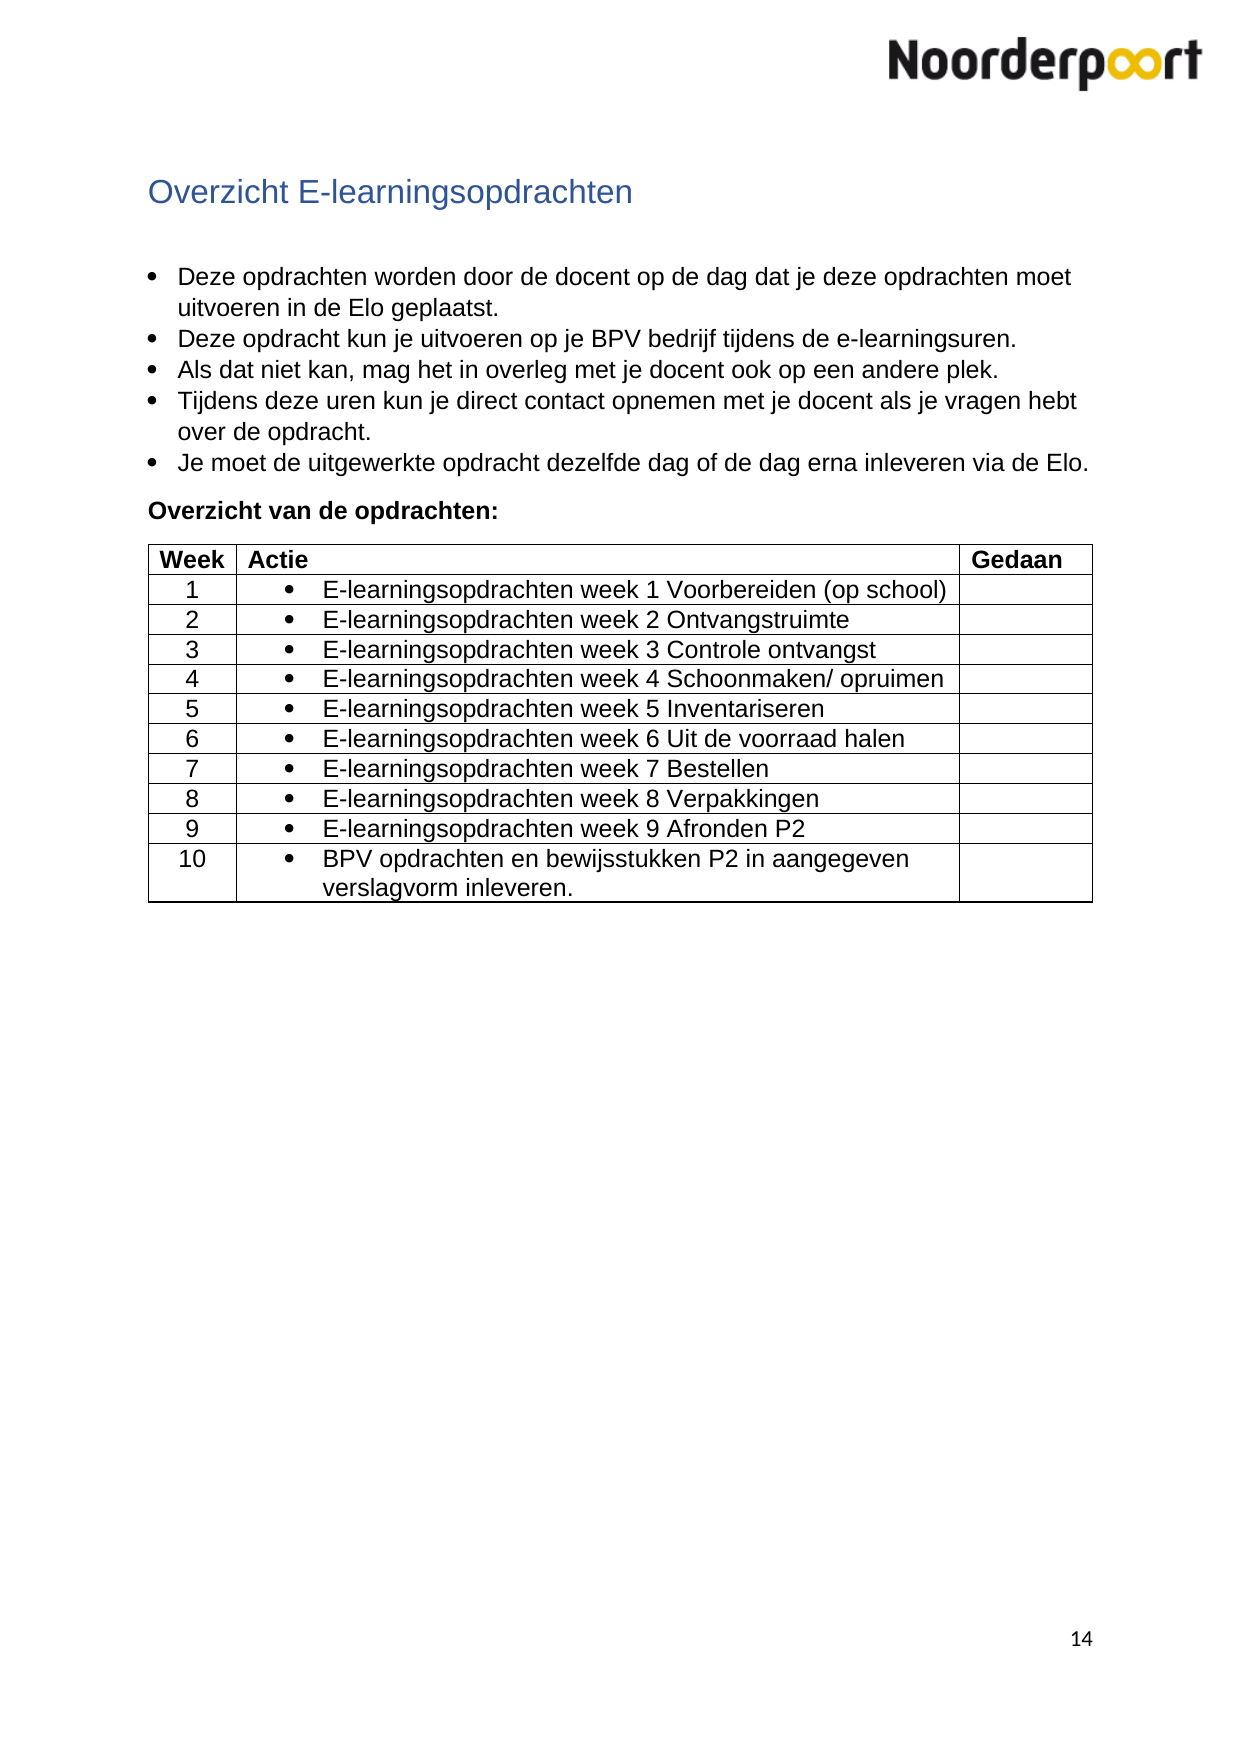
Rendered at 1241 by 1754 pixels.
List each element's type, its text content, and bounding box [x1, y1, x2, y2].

table_cell [960, 665, 1092, 693]
table_header Actie [237, 545, 959, 574]
table_cell E-learningsopdrachten week 7 Bestellen [237, 754, 959, 783]
table_cell E-learningsopdrachten week 2 Ontvangstruimte [237, 605, 959, 633]
table_cell [960, 844, 1092, 901]
table_cell 10 [149, 844, 236, 901]
list Deze opdrachten worden door de docent op de dag dat je deze opdrachten moet uitvoeren in de Elo geplaatst. [148, 262, 1093, 322]
list Tijdens deze uren kun je direct contact opnemen met je docent als je vragen hebt over de opdracht. [148, 386, 1093, 446]
table_cell 3 [149, 635, 236, 663]
table_cell E-learningsopdrachten week 3 Controle ontvangst [237, 635, 959, 663]
table_cell E-learningsopdrachten week 5 Inventariseren [237, 694, 959, 723]
table_cell 7 [149, 754, 236, 783]
subtitle Overzicht E-learningsopdrachten [148, 173, 1093, 211]
table_cell [960, 784, 1092, 813]
table_cell 2 [149, 605, 236, 633]
table_cell [960, 754, 1092, 783]
table_cell [960, 635, 1092, 663]
table_header Week [149, 545, 236, 574]
table_cell BPV opdrachten en bewijsstukken P2 in aangegeven verslagvorm inleveren. [237, 844, 959, 901]
table_header Gedaan [960, 545, 1092, 574]
table_cell 6 [149, 724, 236, 753]
table_cell 5 [149, 694, 236, 723]
picture [882, 31, 1205, 93]
table_cell E-learningsopdrachten week 4 Schoonmaken/ opruimen [237, 665, 959, 693]
table_cell 8 [149, 784, 236, 813]
text Overzicht van de opdrachten: [148, 496, 1093, 525]
table_cell [960, 575, 1092, 604]
table_cell [960, 814, 1092, 843]
table_cell E-learningsopdrachten week 9 Afronden P2 [237, 814, 959, 843]
table_cell E-learningsopdrachten week 6 Uit de voorraad halen [237, 724, 959, 753]
table_cell 4 [149, 665, 236, 693]
table_cell 9 [149, 814, 236, 843]
table_cell E-learningsopdrachten week 8 Verpakkingen [237, 784, 959, 813]
list Je moet de uitgewerkte opdracht dezelfde dag of de dag erna inleveren via de Elo. [148, 448, 1093, 477]
list Als dat niet kan, mag het in overleg met je docent ook op een andere plek. [148, 355, 1093, 384]
table_cell 1 [149, 575, 236, 604]
table_cell [960, 724, 1092, 753]
table_cell [960, 605, 1092, 633]
table_cell [960, 694, 1092, 723]
list Deze opdracht kun je uitvoeren op je BPV bedrijf tijdens de e-learningsuren. [148, 324, 1093, 353]
table_cell E-learningsopdrachten week 1 Voorbereiden (op school) [237, 575, 959, 604]
